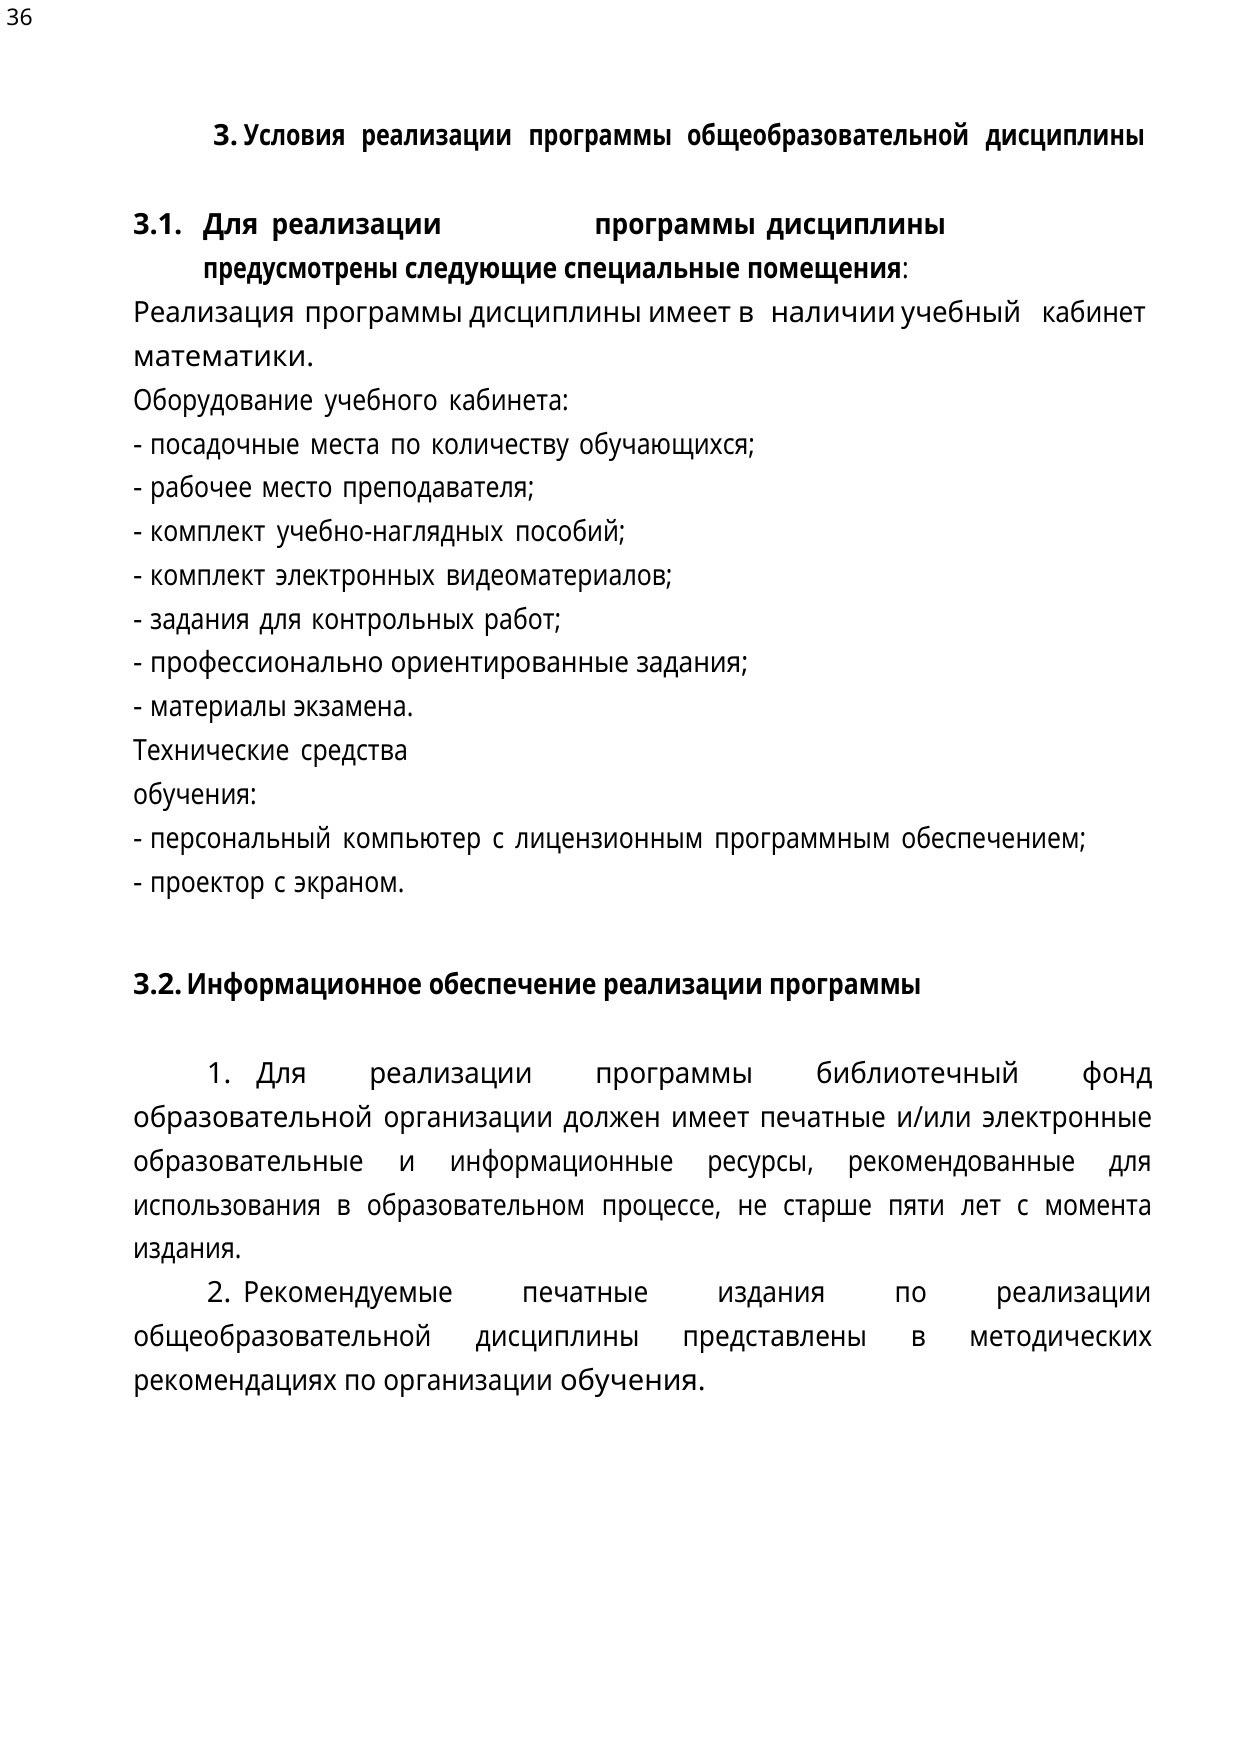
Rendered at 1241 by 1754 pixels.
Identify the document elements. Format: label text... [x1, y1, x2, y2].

list Информационное обеспечение реализации программы [133, 963, 1171, 1003]
list комплект учебно-наглядных пособий; [133, 510, 1171, 550]
list профессионально ориентированные задания; [133, 642, 1171, 681]
list Для реализации программы библиотечный фонд образовательной организации должен имеет печатные и/или электронные образовательные и информационные ресурсы, рекомендованные для использования в образовательном процессе, не старше пяти лет с момента издания. [133, 1052, 1152, 1267]
list рабочее место преподавателя; [133, 467, 1171, 506]
text Оборудование учебного кабинета: [133, 379, 1171, 419]
list персональный компьютер с лицензионным программным обеспечением; [133, 817, 1171, 857]
list Рекомендуемые печатные издания по реализации общеобразовательной дисциплины представлены в методических рекомендациях по организации обучения. [133, 1272, 1152, 1399]
text Реализация программы дисциплины имеет в наличии учебный кабинет математики. [133, 291, 1152, 375]
list комплект электронных видеоматериалов; [133, 554, 1171, 594]
subtitle Условия реализации программы общеобразовательной дисциплины [213, 114, 1171, 154]
subtitle Для реализации программы дисциплины предусмотрены следующие специальные помещения: [133, 203, 1152, 287]
list материалы экзамена. Технические средства обучения: [133, 685, 528, 813]
list посадочные места по количеству обучающихся; [133, 423, 1171, 463]
list задания для контрольных работ; [133, 598, 1171, 638]
list проектор с экраном. [133, 861, 1171, 901]
